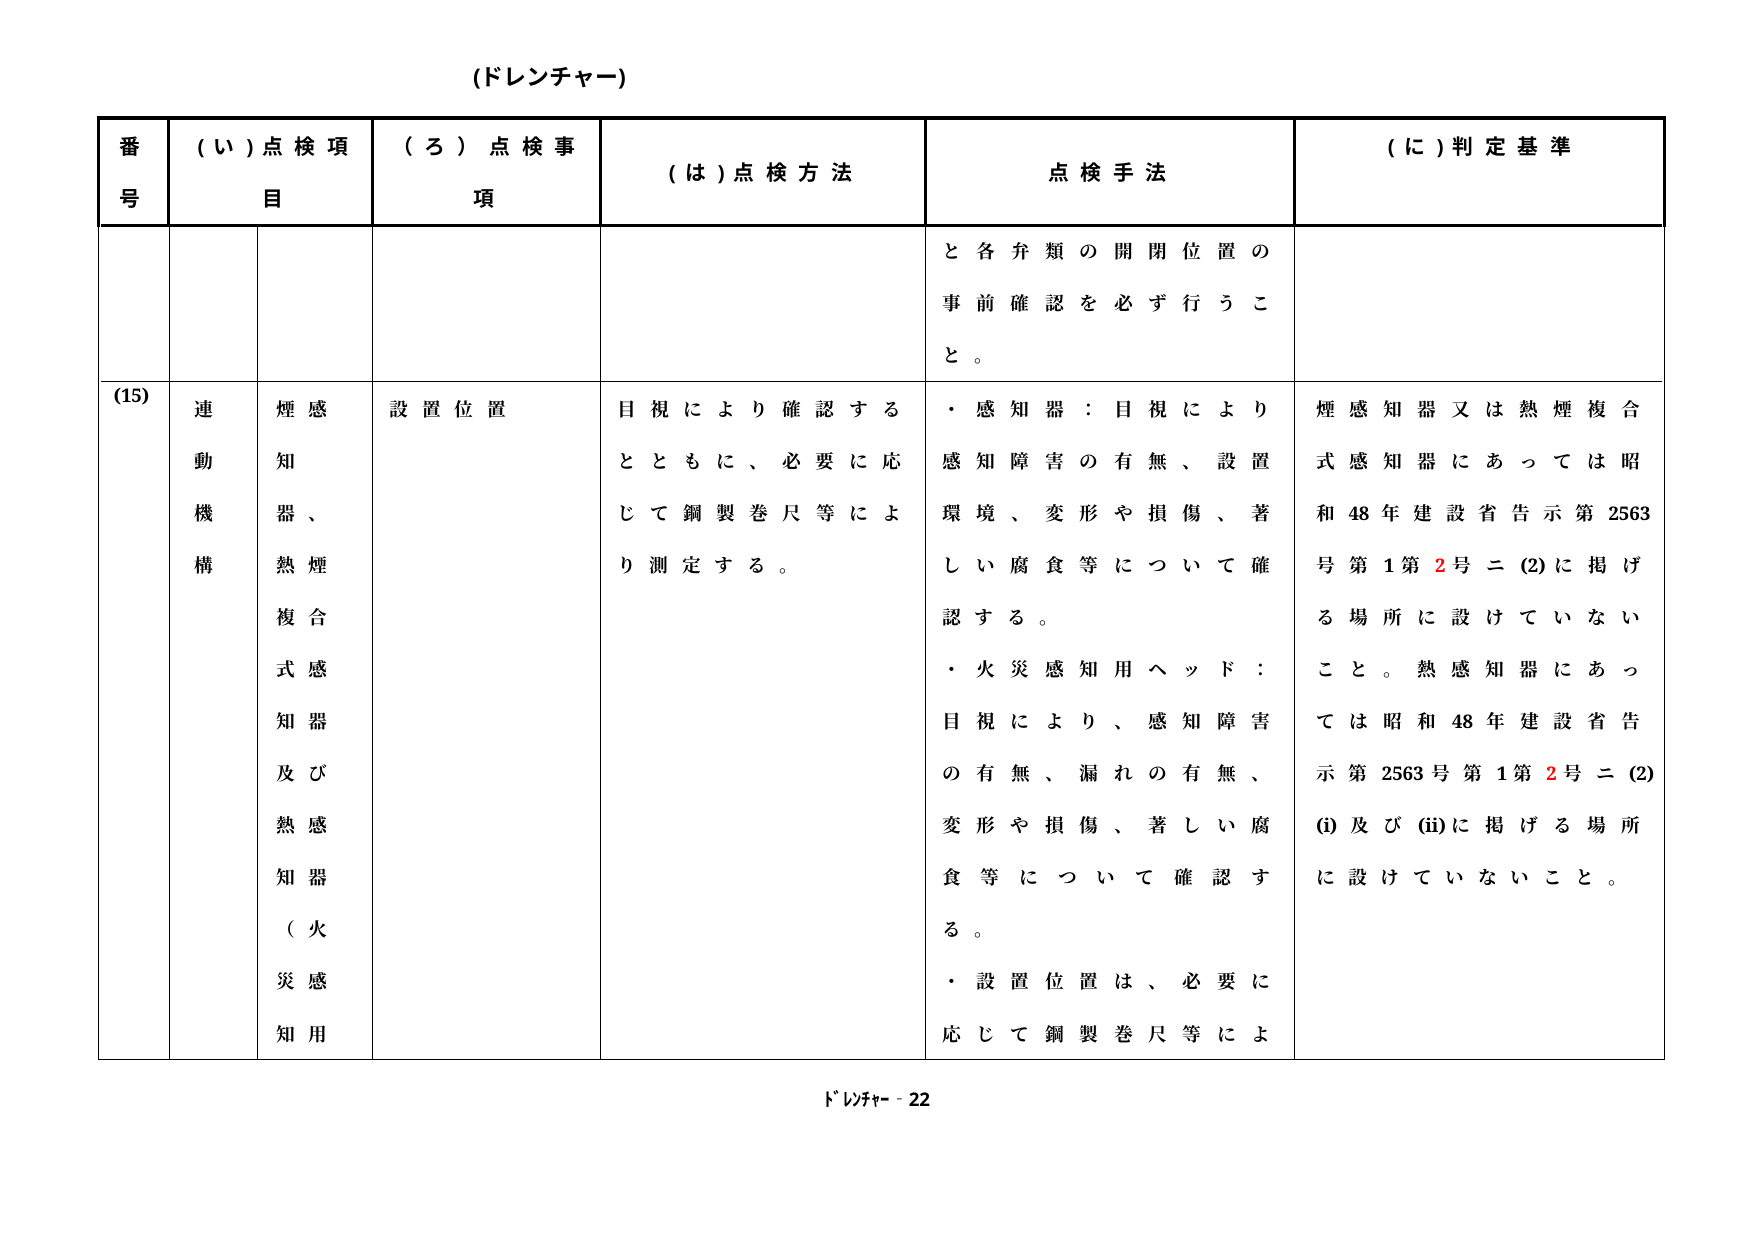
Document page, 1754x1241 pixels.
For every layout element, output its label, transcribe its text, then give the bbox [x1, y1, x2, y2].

table_cell [601, 227, 925, 381]
table_cell [170, 227, 257, 381]
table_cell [926, 227, 1294, 381]
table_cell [1295, 381, 1664, 1059]
table_cell [258, 227, 372, 381]
table_cell (15) [99, 381, 169, 1059]
table_header （ろ）点検事項 [374, 120, 599, 224]
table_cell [926, 382, 1294, 1059]
table_cell (14) [99, 224, 169, 381]
table_cell [373, 227, 600, 381]
table_cell 目視により確認するとともに、必要に応じて鋼製巻尺等により測定する。 [601, 382, 925, 1059]
table_header (い)点検項目 [170, 120, 371, 224]
table_cell 煙感知器、熱煙複合式感知器及び熱感知器（火災感知用ヘッド等の感知装置を含む。） [258, 382, 372, 1059]
table_cell 連動機構 [170, 382, 257, 1059]
table_header 番号 [100, 120, 167, 224]
table_header 点検手法 [927, 120, 1293, 224]
table_header (に)判定基準 [1296, 120, 1663, 224]
table_header (は)点検方法 [602, 120, 924, 224]
table_cell [1295, 224, 1664, 381]
table_cell 設置位置 [373, 382, 600, 1059]
